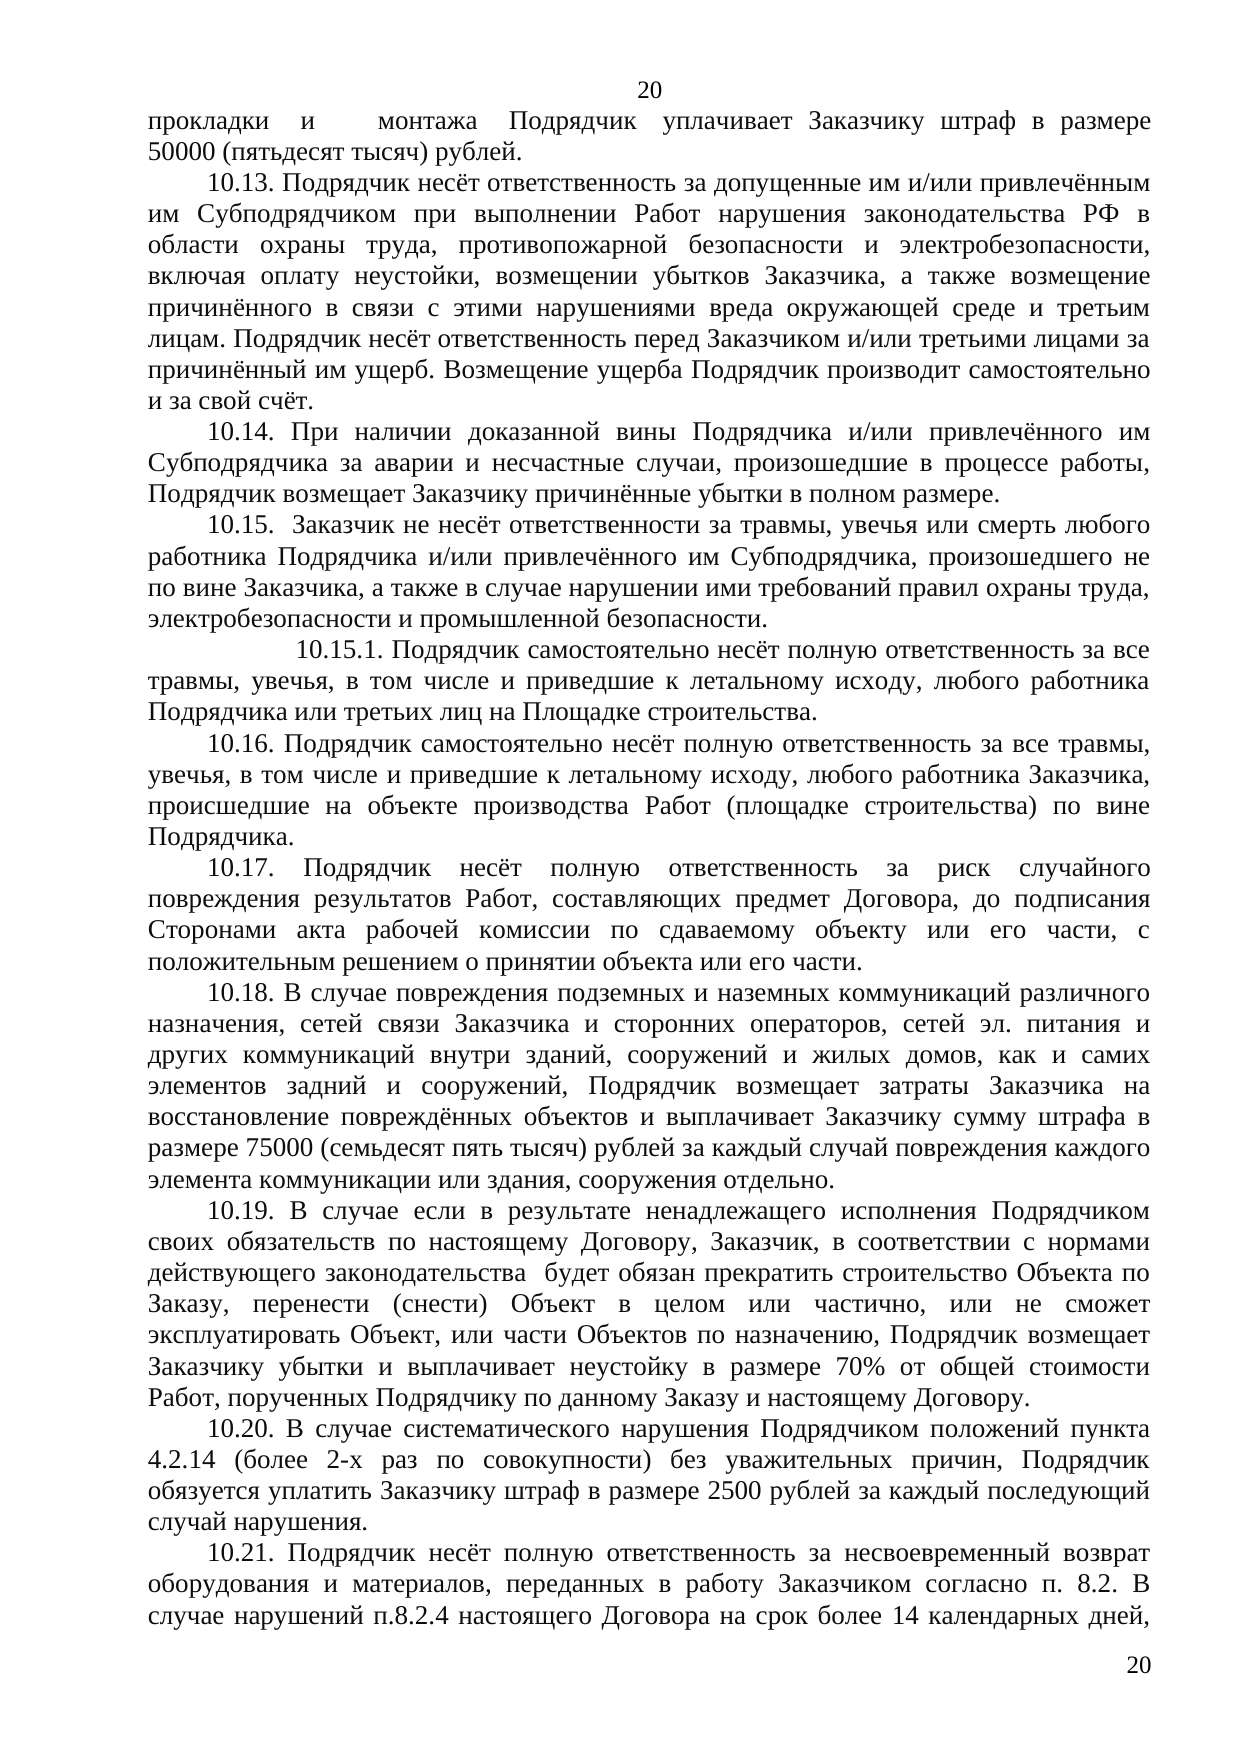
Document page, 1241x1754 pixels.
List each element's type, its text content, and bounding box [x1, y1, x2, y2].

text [148, 104, 1152, 166]
text 10.16. Подрядчик самостоятельно несёт полную ответственность за все травмы, увечья, в том числе и приведшие к летальному исходу, любого работника Заказчика, происшедшие на объекте производства Работ (площадке строительства) по вине Подрядчика. [148, 727, 1152, 851]
text 10.15. Заказчик не несёт ответственности за травмы, увечья или смерть любого работника Подрядчика и/или привлечённого им Субподрядчика, произошедшего не по вине Заказчика, а также в случае нарушении ими требований правил охраны труда, электробезопасности и промышленной безопасности. [148, 509, 1152, 633]
text 10.14. При наличии доказанной вины Подрядчика и/или привлечённого им Субподрядчика за аварии и несчастные случаи, произошедшие в процессе работы, Подрядчик возмещает Заказчику причинённые убытки в полном размере. [148, 415, 1152, 509]
text 10.20. В случае систематического нарушения Подрядчиком положений пункта 4.2.14 (более 2-х раз по совокупности) без уважительных причин, Подрядчик обязуется уплатить Заказчику штраф в размере 2500 рублей за каждый последующий случай нарушения. [148, 1412, 1152, 1536]
text 10.15.1. Подрядчик самостоятельно несёт полную ответственность за все травмы, увечья, в том числе и приведшие к летальному исходу, любого работника Подрядчика или третьих лиц на Площадке строительства. [148, 633, 1152, 727]
text 10.13. Подрядчик несёт ответственность за допущенные им и/или привлечённым им Субподрядчиком при выполнении Работ нарушения законодательства РФ в области охраны труда, противопожарной безопасности и электробезопасности, включая оплату неустойки, возмещении убытков Заказчика, а также возмещение причинённого в связи с этими нарушениями вреда окружающей среде и третьим лицам. Подрядчик несёт ответственность перед Заказчиком и/или третьими лицами за причинённый им ущерб. Возмещение ущерба Подрядчик производит самостоятельно и за свой счёт. [148, 166, 1152, 415]
text 10.19. В случае если в результате ненадлежащего исполнения Подрядчиком своих обязательств по настоящему Договору, Заказчик, в соответствии с нормами действующего законодательства будет обязан прекратить строительство Объекта по Заказу, перенести (снести) Объект в целом или частично, или не сможет эксплуатировать Объект, или части Объектов по назначению, Подрядчик возмещает Заказчику убытки и выплачивает неустойку в размере 70% от общей стоимости Работ, порученных Подрядчику по данному Заказу и настоящему Договору. [148, 1194, 1152, 1412]
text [148, 1536, 1152, 1630]
text 10.17. Подрядчик несёт полную ответственность за риск случайного повреждения результатов Работ, составляющих предмет Договора, до подписания Сторонами акта рабочей комиссии по сдаваемому объекту или его части, с положительным решением о принятии объекта или его части. [148, 851, 1152, 976]
text 10.18. В случае повреждения подземных и наземных коммуникаций различного назначения, сетей связи Заказчика и сторонних операторов, сетей эл. питания и других коммуникаций внутри зданий, сооружений и жилых домов, как и самих элементов задний и сооружений, Подрядчик возмещает затраты Заказчика на восстановление повреждённых объектов и выплачивает Заказчику сумму штрафа в размере 75000 (семьдесят пять тысяч) рублей за каждый случай повреждения каждого элемента коммуникации или здания, сооружения отдельно. [148, 976, 1152, 1194]
